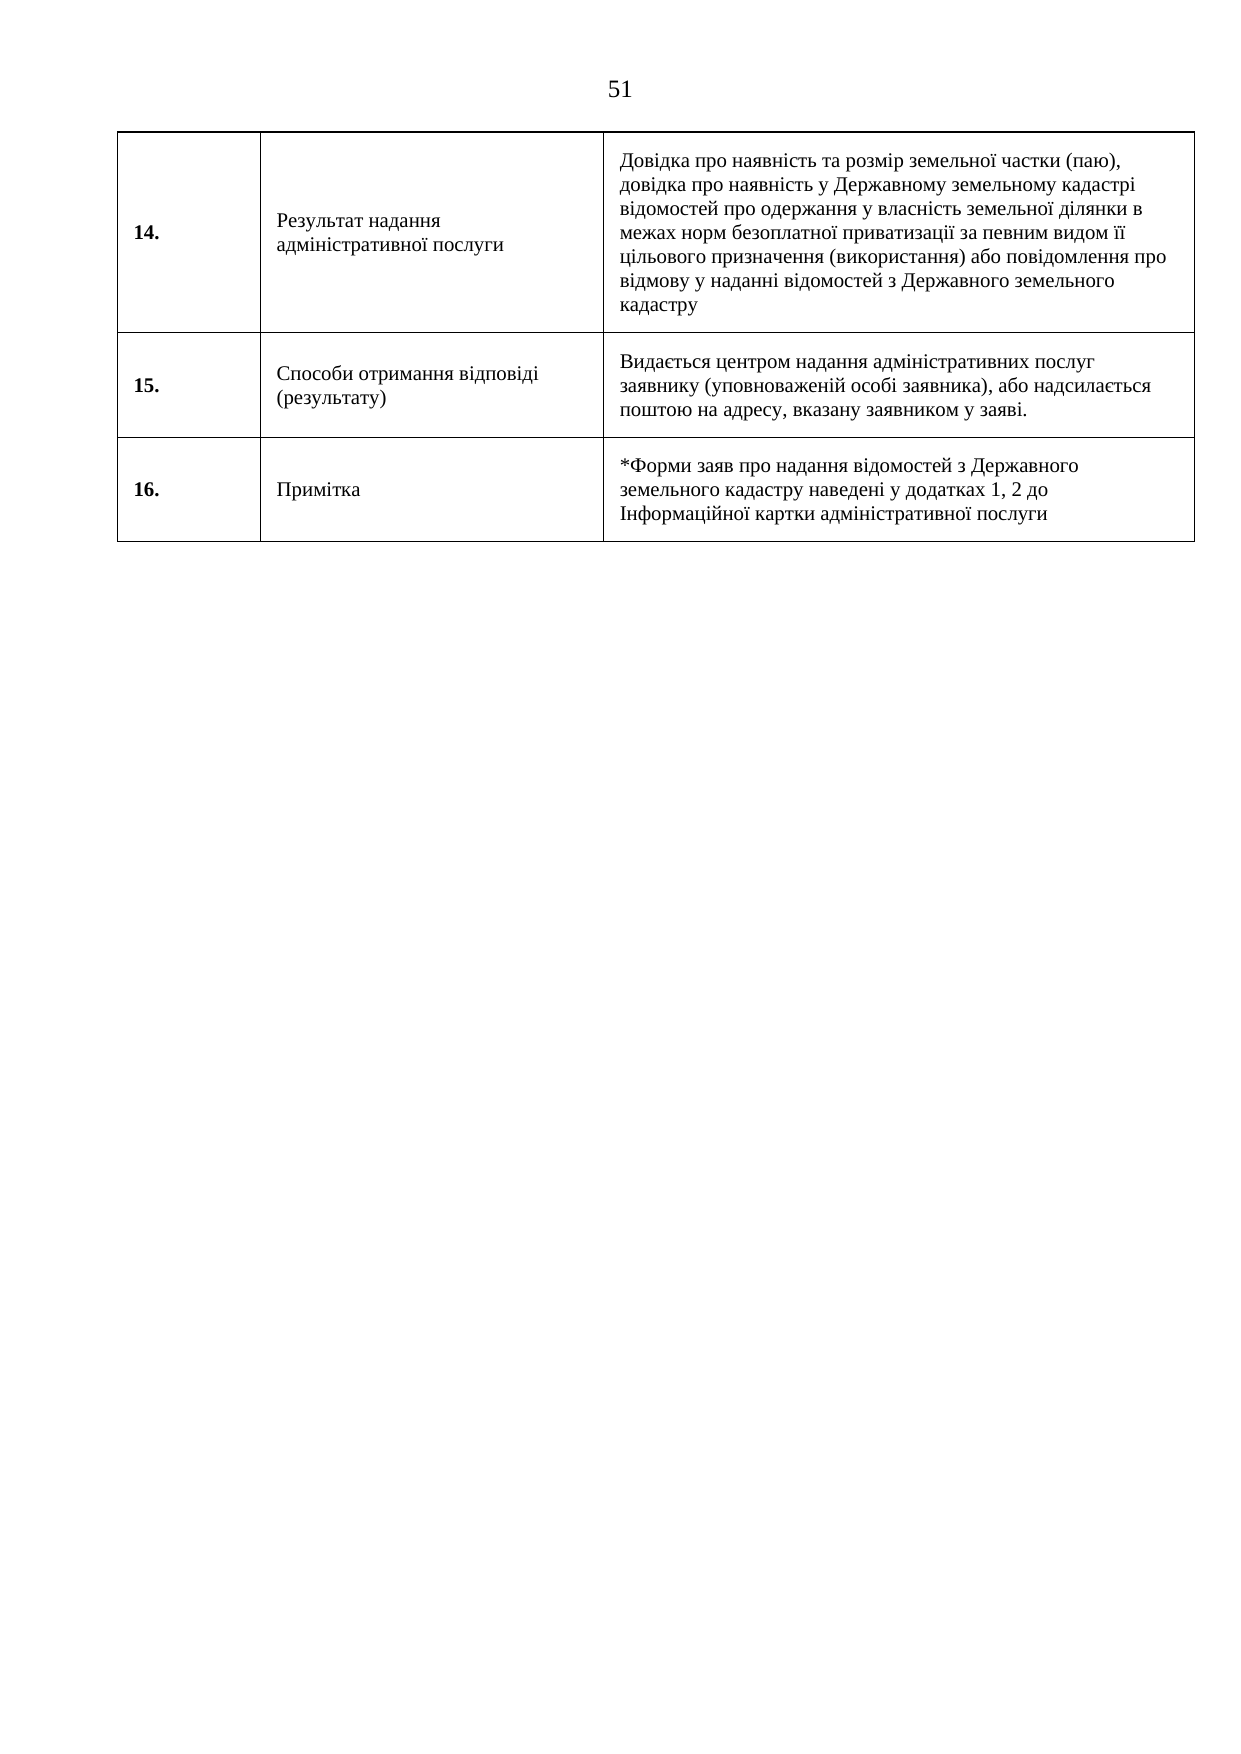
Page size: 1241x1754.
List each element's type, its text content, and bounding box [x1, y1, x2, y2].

table_cell Видається центром надання адміністративних послуг заявнику (уповноваженій особі заявника), або надсилається поштою на адресу, вказану заявником у заяві. [604, 333, 1194, 437]
table_cell Примітка [261, 438, 603, 541]
table_cell *Форми заяв про надання відомостей з Державного земельного кадастру наведені у додатках 1, 2 до Інформаційної картки адміністративної послуги [604, 438, 1194, 541]
table_cell Способи отримання відповіді (результату) [261, 333, 603, 437]
table_cell 15. [118, 333, 260, 437]
table_cell 14. [118, 133, 260, 332]
table_cell 16. [118, 438, 260, 541]
table_cell Результат надання адміністративної послуги [261, 133, 603, 332]
table_cell Довідка про наявність та розмір земельної частки (паю), довідка про наявність у Державному земельному кадастрі відомостей про одержання у власність земельної ділянки в межах норм безоплатної приватизації за певним видом її цільового призначення (використання) або повідомлення про відмову у наданні відомостей з Державного земельного кадастру [604, 133, 1194, 332]
